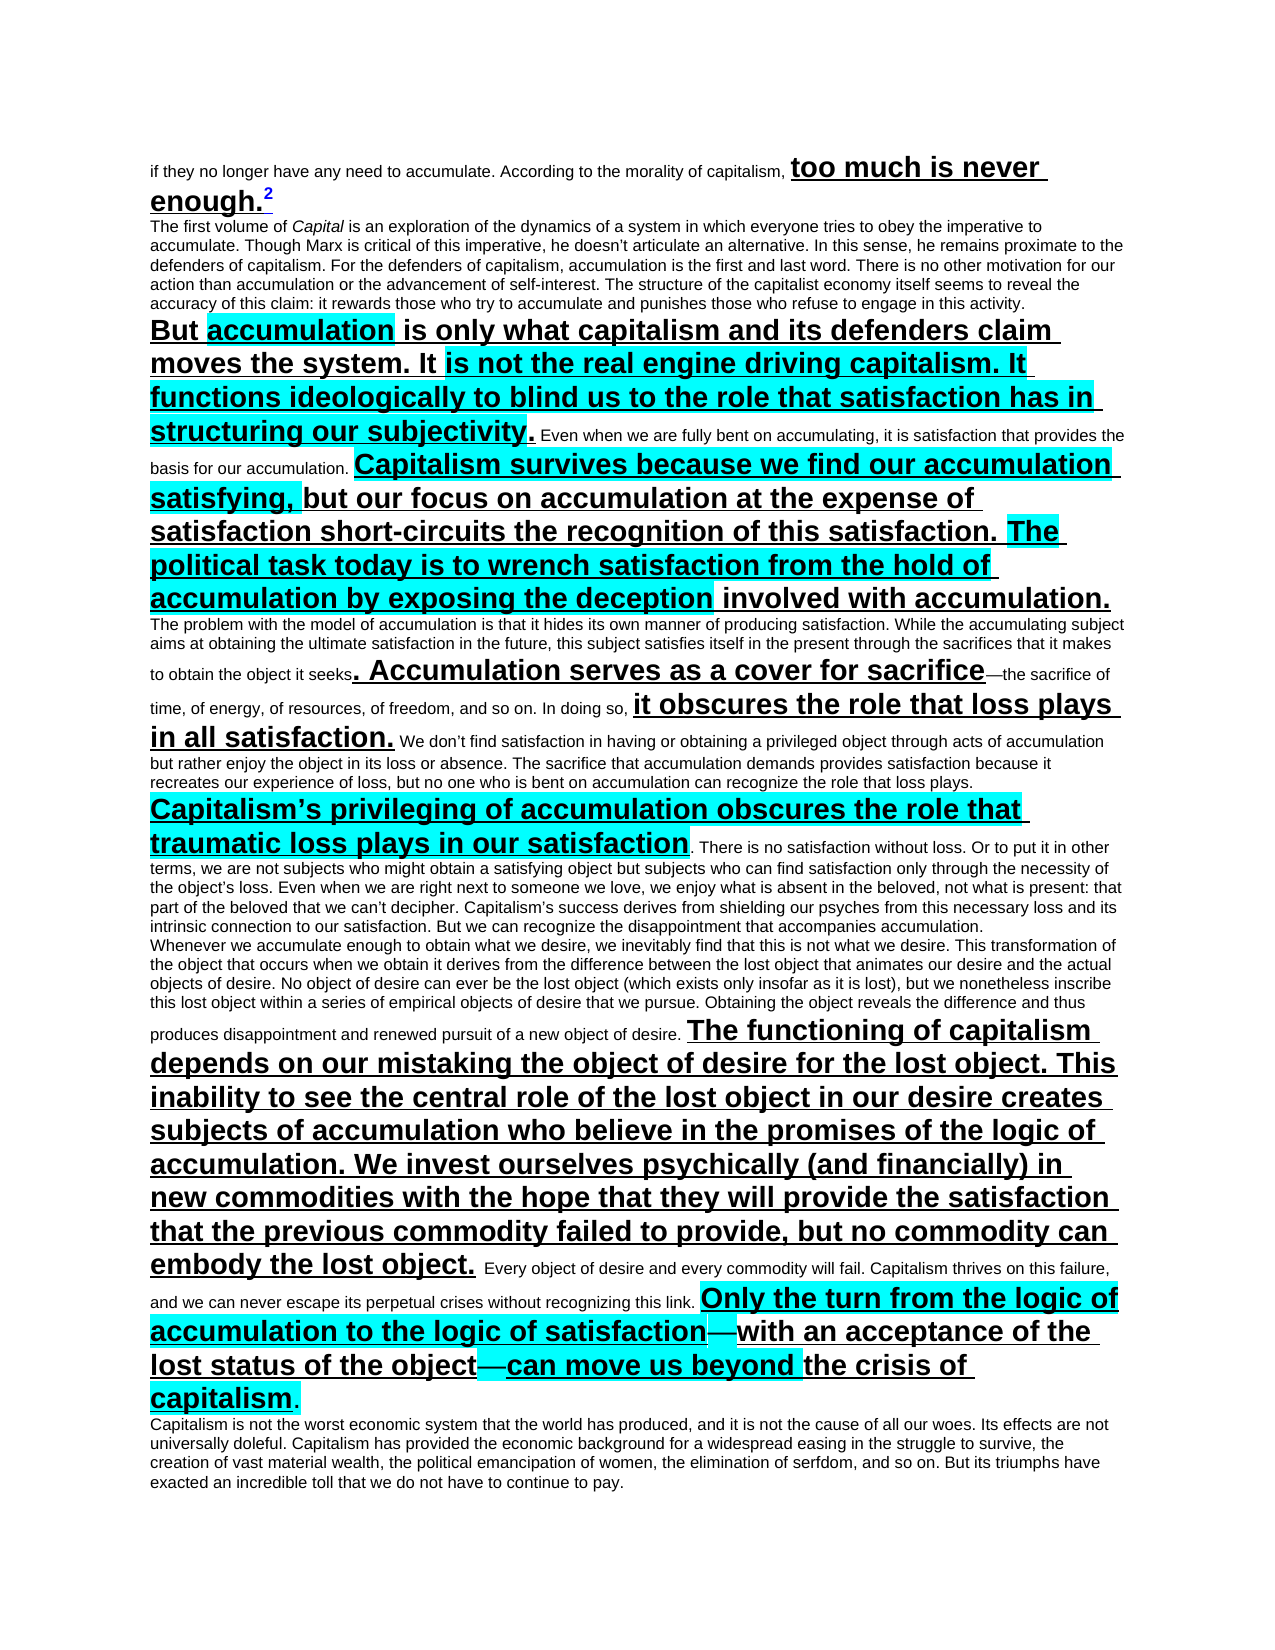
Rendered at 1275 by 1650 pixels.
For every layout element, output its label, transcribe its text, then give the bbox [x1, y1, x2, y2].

text Capitalism’s privileging of accumulation obscures the role that traumatic loss plays in our satisfaction. There is no satisfaction without loss. Or to put it in other terms, we are not subjects who might obtain a satisfying object but subjects who can find satisfaction only through the necessity of the object’s loss. Even when we are right next to someone we love, we enjoy what is absent in the beloved, not what is present: that part of the beloved that we can’t decipher. Capitalism’s success derives from shielding our psyches from this necessary loss and its intrinsic connection to our satisfaction. But we can recognize the disappointment that accompanies accumulation. [150, 792, 1125, 936]
text Whenever we accumulate enough to obtain what we desire, we inevitably find that this is not what we desire. This transformation of the object that occurs when we obtain it derives from the difference between the lost object that animates our desire and the actual objects of desire. No object of desire can ever be the lost object (which exists only insofar as it is lost), but we nonetheless inscribe this lost object within a series of empirical objects of desire that we pursue. Obtaining the object reveals the difference and thus produces disappointment and renewed pursuit of a new object of desire. The functioning of capitalism depends on our mistaking the object of desire for the lost object. This inability to see the central role of the lost object in our desire creates subjects of accumulation who believe in the promises of the logic of accumulation. We invest ourselves psychically (and financially) in new commodities with the hope that they will provide the satisfaction that the previous commodity failed to provide, but no commodity can embody the lost object. Every object of desire and every commodity will fail. Capitalism thrives on this failure, and we can never escape its perpetual crises without recognizing this link. Only the turn from the logic of accumulation to the logic of satisfaction—with an acceptance of the lost status of the object—can move us beyond the crisis of capitalism. [150, 936, 1125, 1415]
text Capitalism is not the worst economic system that the world has produced, and it is not the cause of all our woes. Its effects are not universally doleful. Capitalism has provided the economic background for a widespread easing in the struggle to survive, the creation of vast material wealth, the political emancipation of women, the elimination of serfdom, and so on. But its triumphs have exacted an incredible toll that we do not have to continue to pay. [150, 1415, 1125, 1492]
text The first volume of Capital is an exploration of the dynamics of a system in which everyone tries to obey the imperative to accumulate. Though Marx is critical of this imperative, he doesn’t articulate an alternative. In this sense, he remains proximate to the defenders of capitalism. For the defenders of capitalism, accumulation is the first and last word. There is no other motivation for our action than accumulation or the advancement of self-interest. The structure of the capitalist economy itself seems to reveal the accuracy of this claim: it rewards those who try to accumulate and punishes those who refuse to engage in this activity. [150, 217, 1125, 313]
text The problem with the model of accumulation is that it hides its own manner of producing satisfaction. While the accumulating subject aims at obtaining the ultimate satisfaction in the future, this subject satisfies itself in the present through the sacrifices that it makes to obtain the object it seeks. Accumulation serves as a cover for sacrifice—the sacrifice of time, of energy, of resources, of freedom, and so on. In doing so, it obscures the role that loss plays in all satisfaction. We don’t find satisfaction in having or obtaining a privileged object through acts of accumulation but rather enjoy the object in its loss or absence. The sacrifice that accumulation demands provides satisfaction because it recreates our experience of loss, but no one who is bent on accumulation can recognize the role that loss plays. [150, 615, 1125, 792]
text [150, 150, 1125, 217]
text But accumulation is only what capitalism and its defenders claim moves the system. It is not the real engine driving capitalism. It functions ideologically to blind us to the role that satisfaction has in structuring our subjectivity. Even when we are fully bent on accumulating, it is satisfaction that provides the basis for our accumulation. Capitalism survives because we find our accumulation satisfying, but our focus on accumulation at the expense of satisfaction short-circuits the recognition of this satisfaction. The political task today is to wrench satisfaction from the hold of accumulation by exposing the deception involved with accumulation. [150, 313, 1125, 615]
